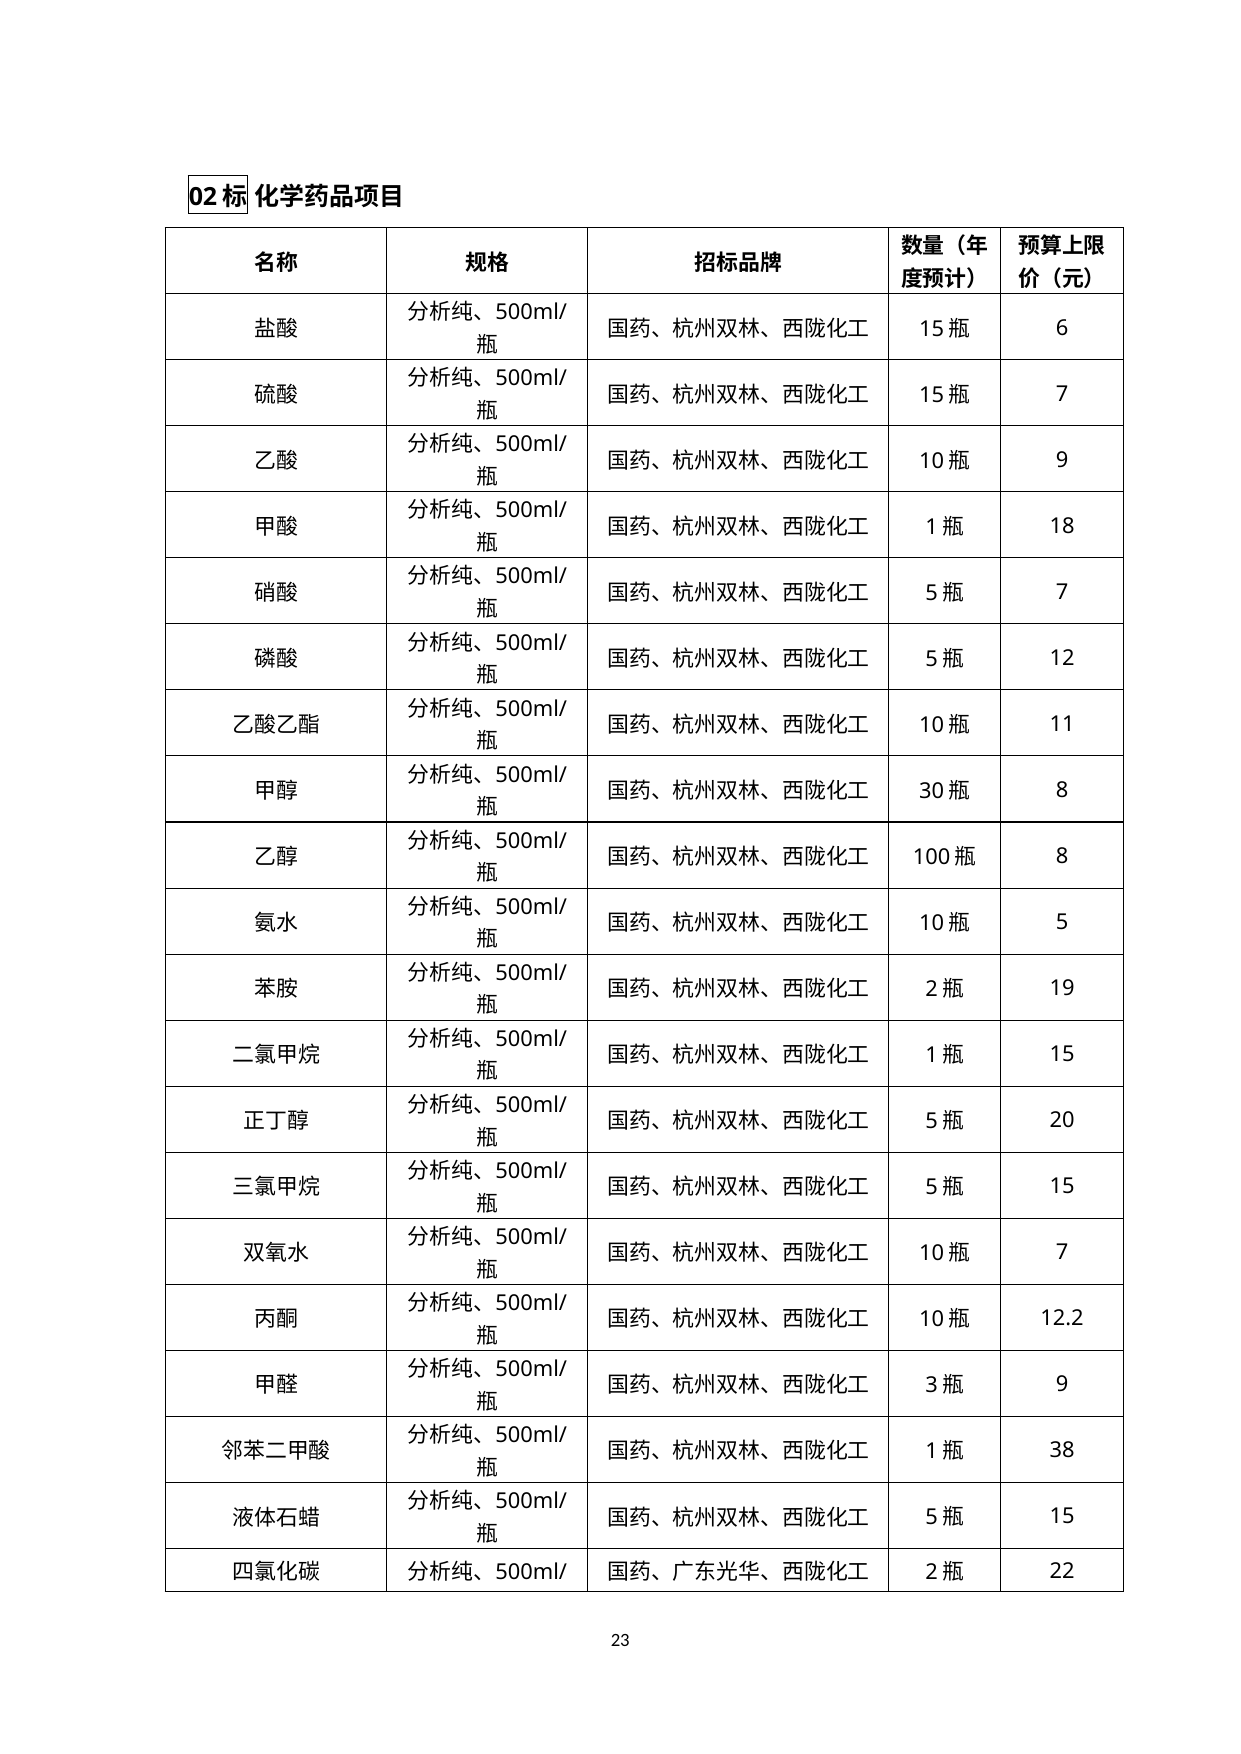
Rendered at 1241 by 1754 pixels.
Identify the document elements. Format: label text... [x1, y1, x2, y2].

table_cell 氨水 [166, 889, 386, 953]
table_cell 双氧水 [166, 1219, 386, 1284]
table_cell 三氯甲烷 [166, 1153, 386, 1218]
table_cell 5瓶 [889, 1087, 1000, 1152]
table_cell 10瓶 [889, 1219, 1000, 1284]
table_cell 7 [1001, 360, 1123, 425]
table_cell 19 [1001, 955, 1123, 1019]
table_cell 国药、杭州双林、西陇化工 [588, 756, 888, 821]
table_cell 分析纯、500ml/瓶 [387, 1483, 587, 1548]
table_header 预算上限价（元） [1001, 228, 1123, 293]
table_cell 15瓶 [889, 294, 1000, 359]
table_cell 分析纯、500ml/瓶 [387, 1087, 587, 1152]
table_cell 8 [1001, 756, 1123, 821]
table_header 规格 [387, 228, 587, 293]
table_cell 5瓶 [889, 1483, 1000, 1548]
table_cell 分析纯、500ml/瓶 [387, 294, 587, 359]
table_cell 国药、杭州双林、西陇化工 [588, 426, 888, 491]
table_cell 国药、杭州双林、西陇化工 [588, 1219, 888, 1284]
table_cell 国药、杭州双林、西陇化工 [588, 558, 888, 623]
table_cell 分析纯、500ml/瓶 [387, 756, 587, 821]
table_cell 分析纯、500ml/瓶 [387, 1549, 587, 1591]
table_cell 国药、杭州双林、西陇化工 [588, 1417, 888, 1482]
table_cell 四氯化碳 [166, 1549, 386, 1591]
table_cell 分析纯、500ml/瓶 [387, 558, 587, 623]
table_cell 邻苯二甲酸 [166, 1417, 386, 1482]
table_cell 国药、杭州双林、西陇化工 [588, 360, 888, 425]
table_cell 乙醇 [166, 823, 386, 887]
table_cell 7 [1001, 558, 1123, 623]
table_cell 国药、杭州双林、西陇化工 [588, 624, 888, 689]
table_cell 甲醛 [166, 1351, 386, 1416]
table_cell 12.2 [1001, 1285, 1123, 1350]
table_cell 苯胺 [166, 955, 386, 1019]
table_cell 分析纯、500ml/瓶 [387, 1417, 587, 1482]
table_cell 22 [1001, 1549, 1123, 1591]
table_cell 15 [1001, 1153, 1123, 1218]
table_cell 甲酸 [166, 492, 386, 557]
table_cell 甲醇 [166, 756, 386, 821]
table_cell 1瓶 [889, 492, 1000, 557]
table_cell 10瓶 [889, 1285, 1000, 1350]
table_cell 国药、杭州双林、西陇化工 [588, 955, 888, 1019]
table_cell 国药、杭州双林、西陇化工 [588, 1351, 888, 1416]
table_cell 乙酸 [166, 426, 386, 491]
table_cell 国药、杭州双林、西陇化工 [588, 1021, 888, 1086]
table_cell 3瓶 [889, 1351, 1000, 1416]
table_cell 5瓶 [889, 558, 1000, 623]
table_cell 分析纯、500ml/瓶 [387, 1021, 587, 1086]
table_cell 硝酸 [166, 558, 386, 623]
table_cell 8 [1001, 823, 1123, 887]
table_cell 10瓶 [889, 690, 1000, 755]
table_cell 7 [1001, 1219, 1123, 1284]
table_cell 分析纯、500ml/瓶 [387, 1219, 587, 1284]
table_cell 2瓶 [889, 955, 1000, 1019]
table_cell 分析纯、500ml/瓶 [387, 955, 587, 1019]
table_cell 国药、杭州双林、西陇化工 [588, 690, 888, 755]
table_cell 分析纯、500ml/瓶 [387, 690, 587, 755]
table_cell 国药、杭州双林、西陇化工 [588, 889, 888, 953]
table_cell 国药、杭州双林、西陇化工 [588, 492, 888, 557]
table_cell 9 [1001, 1351, 1123, 1416]
table_cell 100瓶 [889, 823, 1000, 887]
table_cell 9 [1001, 426, 1123, 491]
table_cell 分析纯、500ml/瓶 [387, 1351, 587, 1416]
table_cell 乙酸乙酯 [166, 690, 386, 755]
table_cell 12 [1001, 624, 1123, 689]
table_cell 2瓶 [889, 1549, 1000, 1591]
table_cell 1瓶 [889, 1417, 1000, 1482]
table_cell 1瓶 [889, 1021, 1000, 1086]
table_cell 分析纯、500ml/瓶 [387, 426, 587, 491]
table_cell 盐酸 [166, 294, 386, 359]
table_cell 分析纯、500ml/瓶 [387, 492, 587, 557]
table_cell 国药、杭州双林、西陇化工 [588, 1087, 888, 1152]
table_cell 5瓶 [889, 624, 1000, 689]
table_header 招标品牌 [588, 228, 888, 293]
table_cell 国药、杭州双林、西陇化工 [588, 294, 888, 359]
table_cell 分析纯、500ml/瓶 [387, 889, 587, 953]
table_cell 磷酸 [166, 624, 386, 689]
table_header 数量（年度预计） [889, 228, 1000, 293]
table_cell 15 [1001, 1483, 1123, 1548]
table_cell 丙酮 [166, 1285, 386, 1350]
table_cell 正丁醇 [166, 1087, 386, 1152]
table_cell 液体石蜡 [166, 1483, 386, 1548]
table_cell 15 [1001, 1021, 1123, 1086]
table_cell 6 [1001, 294, 1123, 359]
table_cell 分析纯、500ml/瓶 [387, 624, 587, 689]
table_cell 国药、杭州双林、西陇化工 [588, 1153, 888, 1218]
table_cell 38 [1001, 1417, 1123, 1482]
table_cell 国药、杭州双林、西陇化工 [588, 823, 888, 887]
table_cell 分析纯、500ml/瓶 [387, 823, 587, 887]
table_cell 15瓶 [889, 360, 1000, 425]
table_cell 11 [1001, 690, 1123, 755]
table_cell 10瓶 [889, 889, 1000, 953]
table_cell 分析纯、500ml/瓶 [387, 1153, 587, 1218]
table_cell 分析纯、500ml/瓶 [387, 360, 587, 425]
table_cell 硫酸 [166, 360, 386, 425]
table_cell 5瓶 [889, 1153, 1000, 1218]
table_cell 分析纯、500ml/瓶 [387, 1285, 587, 1350]
table_cell 二氯甲烷 [166, 1021, 386, 1086]
text 02标 化学药品项目 [187, 162, 1053, 227]
table_cell 30瓶 [889, 756, 1000, 821]
table_cell 10瓶 [889, 426, 1000, 491]
table_header 名称 [166, 228, 386, 293]
table_cell 国药、杭州双林、西陇化工 [588, 1285, 888, 1350]
table_cell 18 [1001, 492, 1123, 557]
table_cell 5 [1001, 889, 1123, 953]
table_cell 国药、杭州双林、西陇化工 [588, 1483, 888, 1548]
table_cell 20 [1001, 1087, 1123, 1152]
table_cell 国药、广东光华、西陇化工 [588, 1549, 888, 1591]
